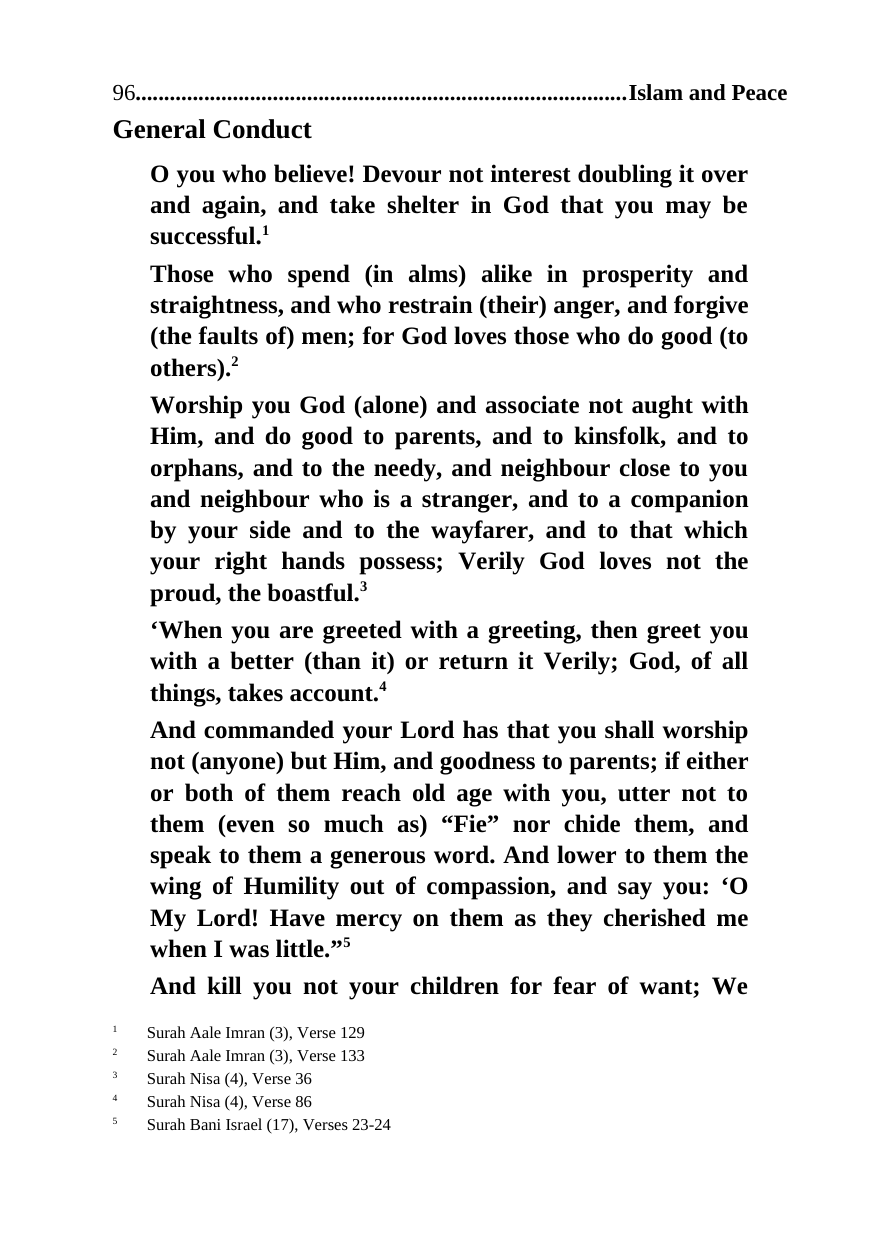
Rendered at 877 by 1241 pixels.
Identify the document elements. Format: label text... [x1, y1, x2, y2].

subtitle General Conduct [112, 113, 787, 145]
text ‘When you are greeted with a greeting, then greet you with a better (than it) or return it Verily; God, of all things, takes account. [150, 613, 749, 707]
text And commanded your Lord has that you shall worship not (anyone) but Him, and goodness to parents; if either or both of them reach old age with you, utter not to them (even so much as) “Fie” nor chide them, and speak to them a generous word. And lower to them the wing of Humility out of compassion, and say you: ‘O My Lord! Have mercy on them as they cherished me when I was little.” [150, 713, 749, 963]
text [150, 970, 749, 1001]
text O you who believe! Devour not interest doubling it over and again, and take shelter in God that you may be successful. [150, 157, 749, 251]
text Worship you God (alone) and associate not aught with Him, and do good to parents, and to kinsfolk, and to orphans, and to the needy, and neighbour close to you and neighbour who is a stranger, and to a companion by your side and to the wayfarer, and to that which your right hands possess; Verily God loves not the proud, the boastful. [150, 388, 749, 607]
text Those who spend (in alms) alike in prosperity and straightness, and who restrain (their) anger, and forgive (the faults of) men; for God loves those who do good (to others). [150, 257, 749, 382]
